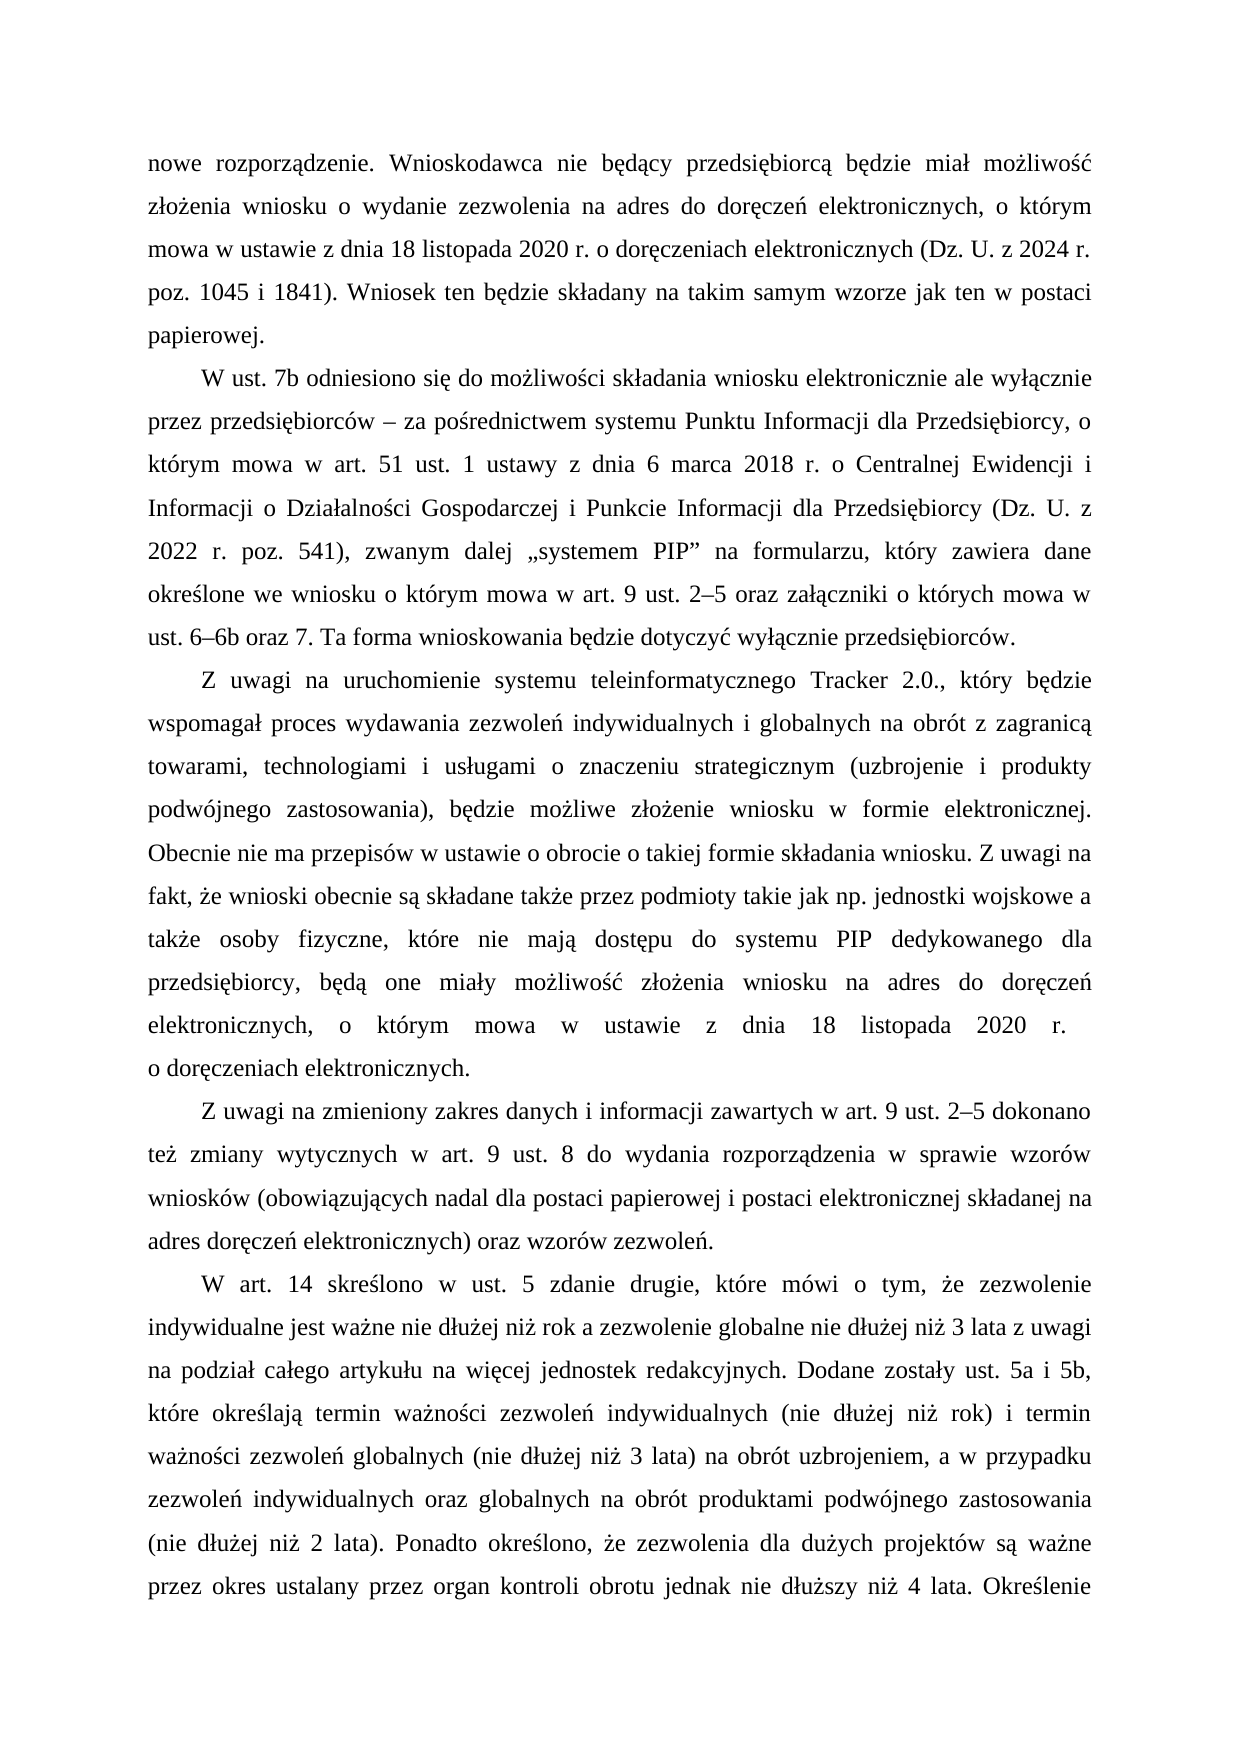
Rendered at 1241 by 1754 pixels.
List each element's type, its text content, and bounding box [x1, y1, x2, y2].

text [148, 148, 1093, 349]
text Z uwagi na uruchomienie systemu teleinformatycznego Tracker 2.0., który będzie wspomagał proces wydawania zezwoleń indywidualnych i globalnych na obrót z zagranicą towarami, technologiami i usługami o znaczeniu strategicznym (uzbrojenie i produkty podwójnego zastosowania), będzie możliwe złożenie wniosku w formie elektronicznej. Obecnie nie ma przepisów w ustawie o obrocie o takiej formie składania wniosku. Z uwagi na fakt, że wnioski obecnie są składane także przez podmioty takie jak np. jednostki wojskowe a także osoby fizyczne, które nie mają dostępu do systemu PIP dedykowanego dla przedsiębiorcy, będą one miały możliwość złożenia wniosku na adres do doręczeń elektronicznych, o którym mowa w ustawie z dnia 18 listopada 2020 r. o doręczeniach elektronicznych. [148, 665, 1093, 1082]
text W ust. 7b odniesiono się do możliwości składania wniosku elektronicznie ale wyłącznie przez przedsiębiorców – za pośrednictwem systemu Punktu Informacji dla Przedsiębiorcy, o którym mowa w art. 51 ust. 1 ustawy z dnia 6 marca 2018 r. o Centralnej Ewidencji i Informacji o Działalności Gospodarczej i Punkcie Informacji dla Przedsiębiorcy (Dz. U. z 2022 r. poz. 541), zwanym dalej „systemem PIP” na formularzu, który zawiera dane określone we wniosku o którym mowa w art. 9 ust. 2–5 oraz załączniki o których mowa w ust. 6–6b oraz 7. Ta forma wnioskowania będzie dotyczyć wyłącznie przedsiębiorców. [148, 363, 1093, 651]
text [148, 1269, 1093, 1599]
text Z uwagi na zmieniony zakres danych i informacji zawartych w art. 9 ust. 2–5 dokonano też zmiany wytycznych w art. 9 ust. 8 do wydania rozporządzenia w sprawie wzorów wniosków (obowiązujących nadal dla postaci papierowej i postaci elektronicznej składanej na adres doręczeń elektronicznych) oraz wzorów zezwoleń. [148, 1096, 1093, 1254]
